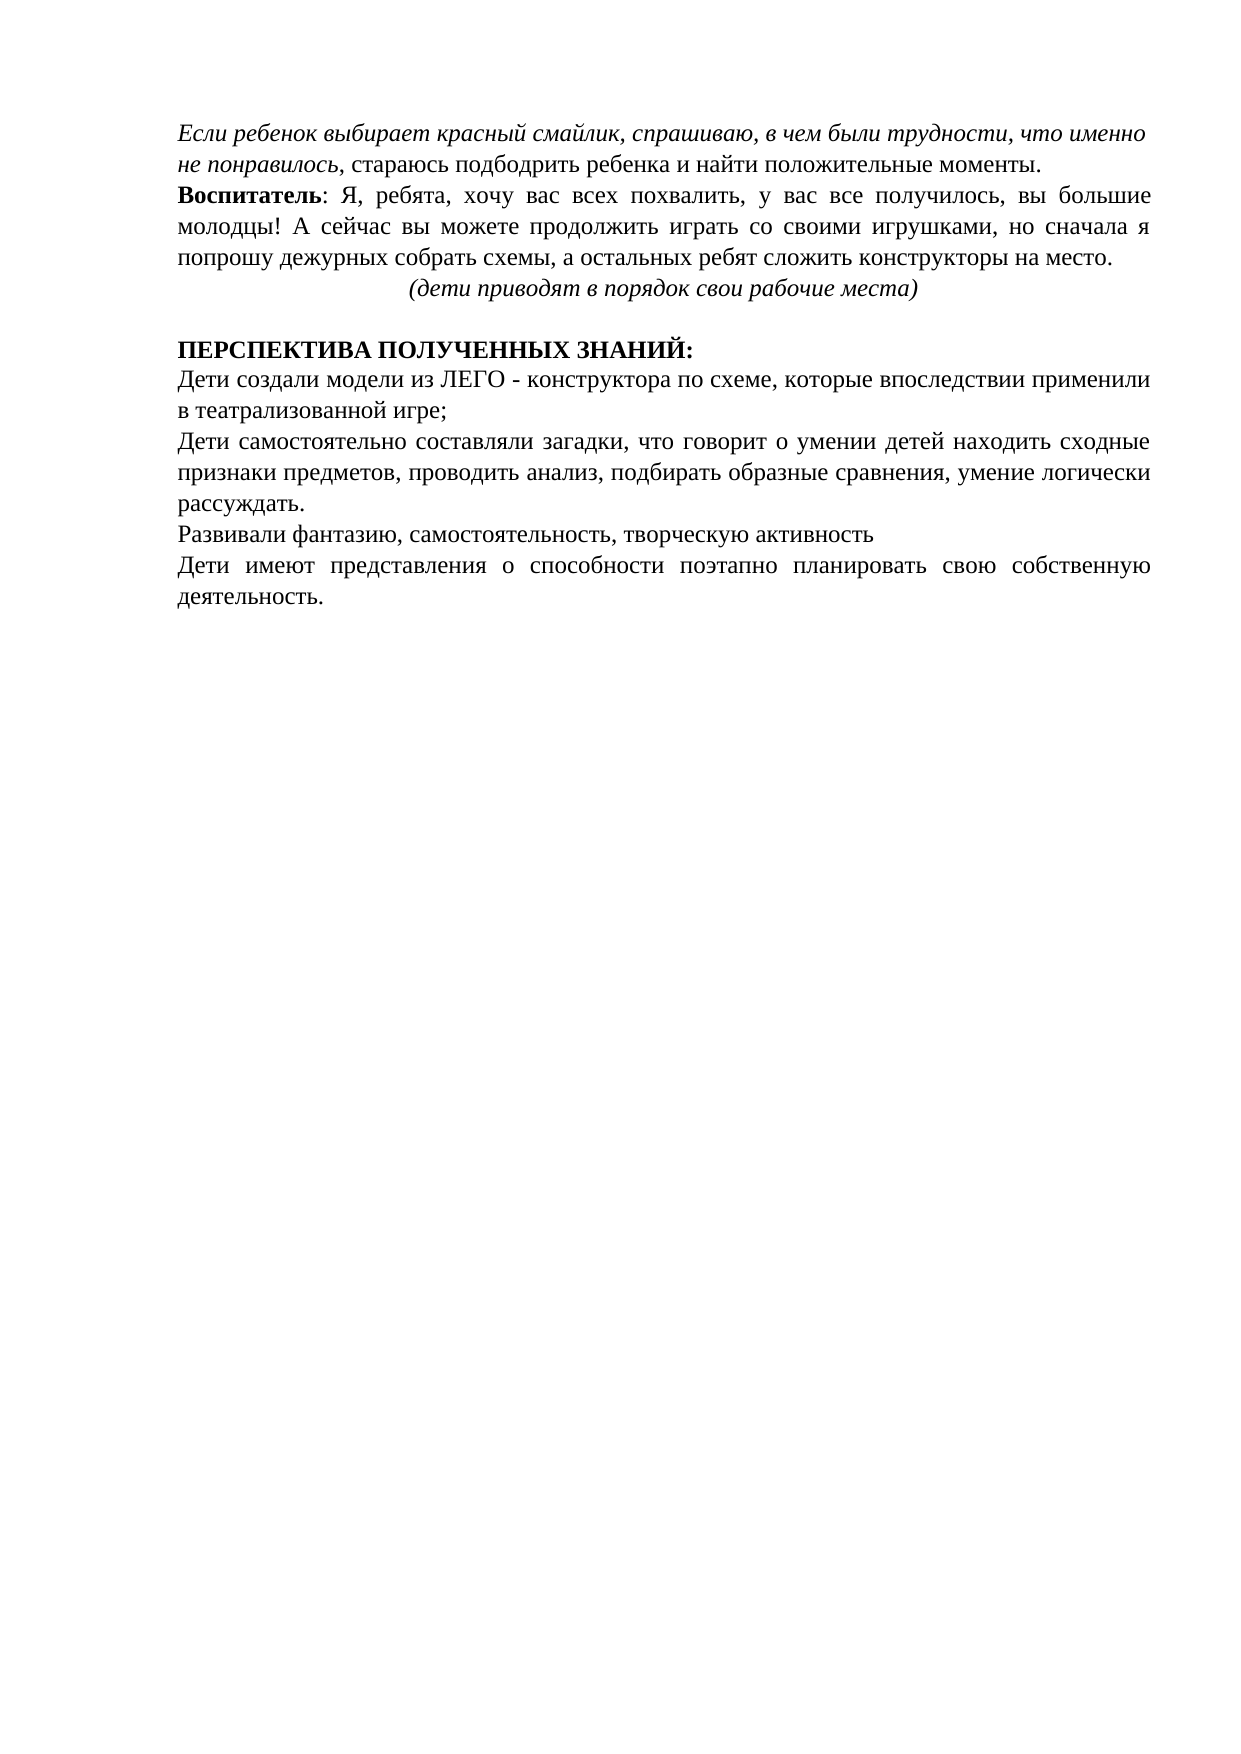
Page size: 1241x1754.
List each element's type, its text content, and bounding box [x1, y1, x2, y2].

text Дети имеют представления о способности поэтапно планировать свою собственную деятельность. [177, 550, 1152, 610]
text Дети самостоятельно составляли загадки, что говорит о умении детей находить сходные признаки предметов, проводить анализ, подбирать образные сравнения, умение логически рассуждать. [177, 426, 1152, 517]
text Если ребенок выбирает красный смайлик, спрашиваю, в чем были трудности, что именно не понравилось, стараюсь подбодрить ребенка и найти положительные моменты. [177, 118, 1152, 178]
text Воспитатель: Я, ребята, хочу вас всех похвалить, у вас все получилось, вы большие молодцы! А сейчас вы можете продолжить играть со своими игрушками, но сначала я попрошу дежурных собрать схемы, а остальных ребят сложить конструкторы на место. [177, 180, 1152, 271]
text Дети создали модели из ЛЕГО - конструктора по схеме, которые впоследствии применили в театрализованной игре; [177, 364, 1152, 424]
text (дети приводят в порядок свои рабочие места) [177, 273, 1152, 302]
text ПЕРСПЕКТИВА ПОЛУЧЕННЫХ ЗНАНИЙ: [177, 335, 1152, 364]
text Развивали фантазию, самостоятельность, творческую активность [177, 519, 1152, 548]
